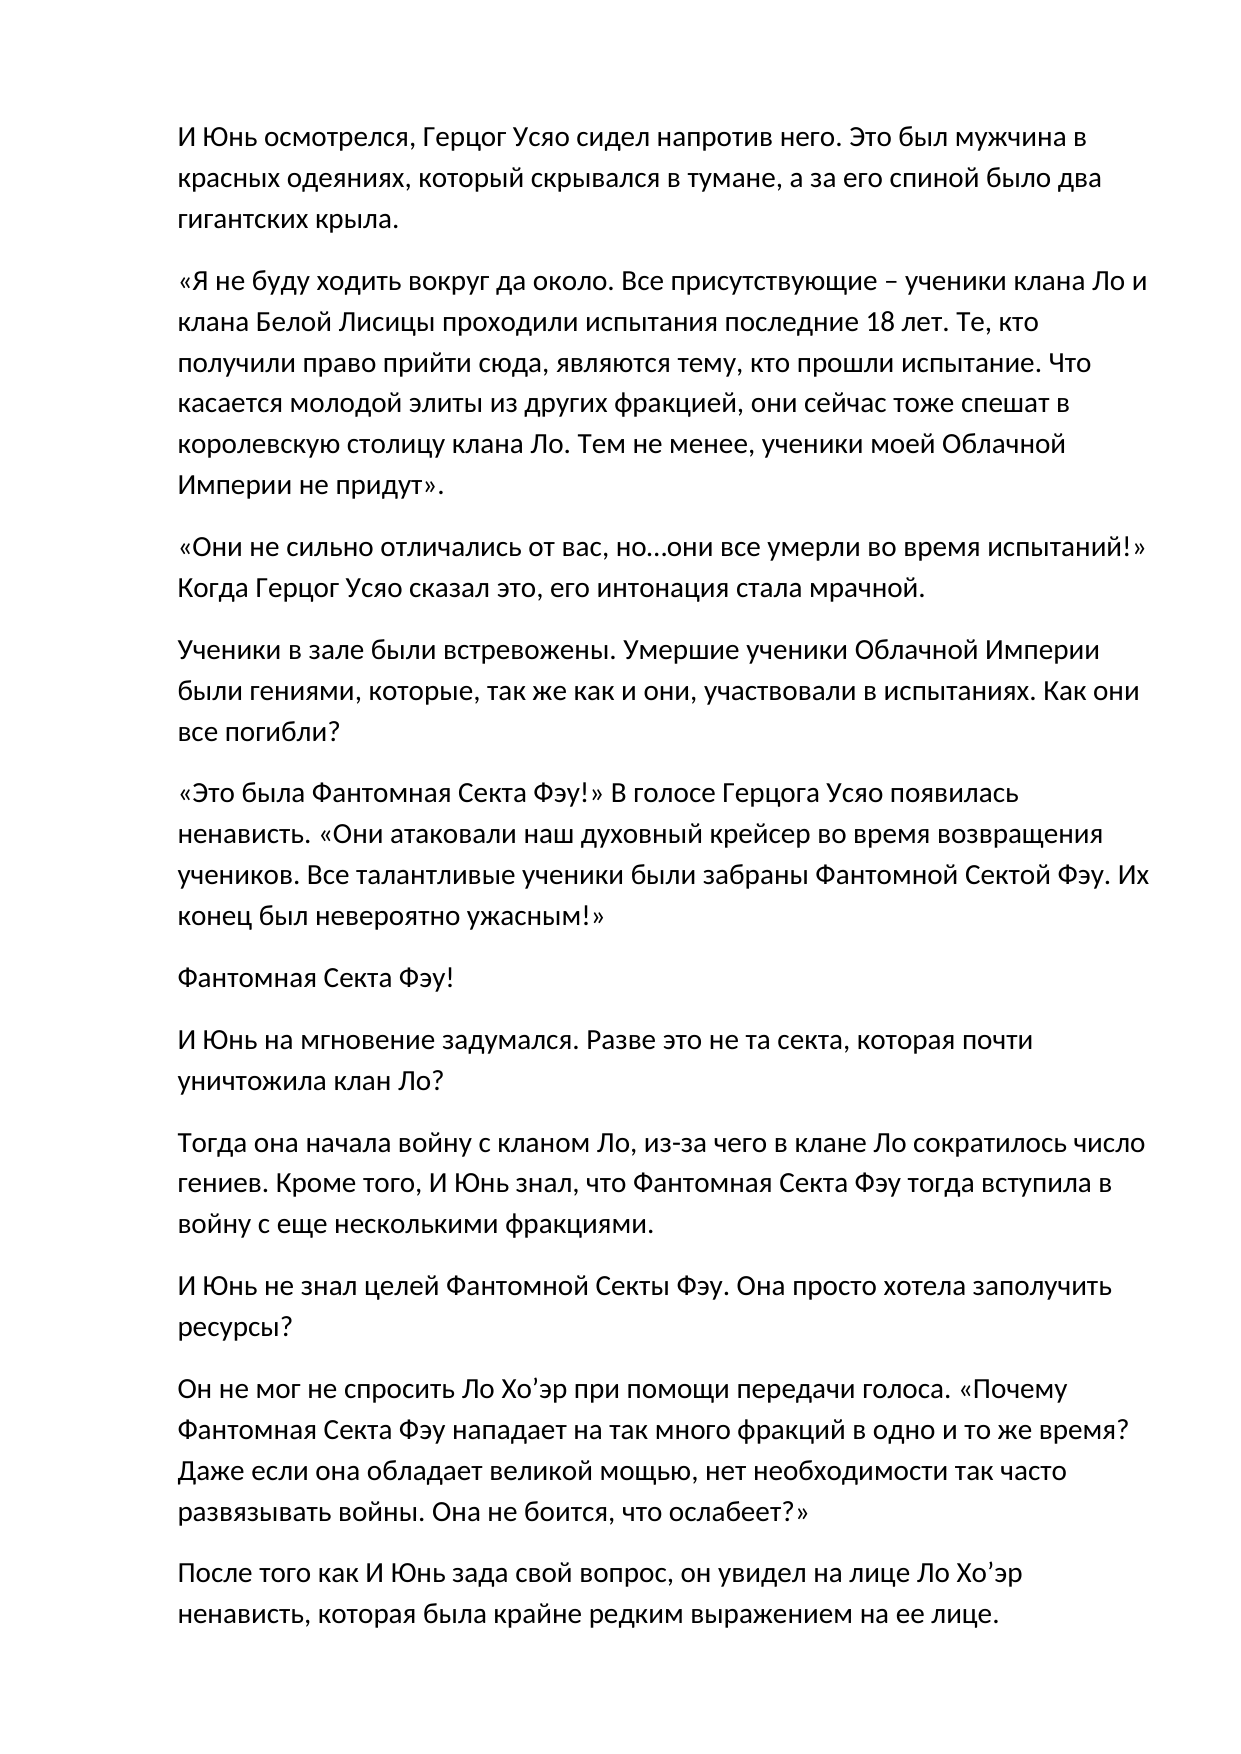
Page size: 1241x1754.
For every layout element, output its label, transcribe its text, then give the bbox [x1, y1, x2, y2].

text «Я не буду ходить вокруг да около. Все присутствующие – ученики клана Ло и клана Белой Лисицы проходили испытания последние 18 лет. Те, кто получили право прийти сюда, являются тему, кто прошли испытание. Что касается молодой элиты из других фракцией, они сейчас тоже спешат в королевскую столицу клана Ло. Тем не менее, ученики моей Облачной Империи не придут». [177, 262, 1152, 502]
text Он не мог не спросить Ло Хо’эр при помощи передачи голоса. «Почему Фантомная Секта Фэу нападает на так много фракций в одно и то же время? Даже если она обладает великой мощью, нет необходимости так часто развязывать войны. Она не боится, что ослабеет?» [177, 1370, 1152, 1528]
text Тогда она начала войну с кланом Ло, из-за чего в клане Ло сократилось число гениев. Кроме того, И Юнь знал, что Фантомная Секта Фэу тогда вступила в войну с еще несколькими фракциями. [177, 1124, 1152, 1241]
text Фантомная Секта Фэу! [177, 959, 1152, 995]
text И Юнь на мгновение задумался. Разве это не та секта, которая почти уничтожила клан Ло? [177, 1021, 1152, 1097]
text После того как И Юнь зада свой вопрос, он увидел на лице Ло Хо’эр ненависть, которая была крайне редким выражением на ее лице. [177, 1554, 1152, 1631]
text «Они не сильно отличались от вас, но…они все умерли во время испытаний!» Когда Герцог Усяо сказал это, его интонация стала мрачной. [177, 528, 1152, 605]
text И Юнь осмотрелся, Герцог Усяо сидел напротив него. Это был мужчина в красных одеяниях, который скрывался в тумане, а за его спиной было два гигантских крыла. [177, 118, 1152, 236]
text И Юнь не знал целей Фантомной Секты Фэу. Она просто хотела заполучить ресурсы? [177, 1267, 1152, 1344]
text «Это была Фантомная Секта Фэу!» В голосе Герцога Усяо появилась ненависть. «Они атаковали наш духовный крейсер во время возвращения учеников. Все талантливые ученики были забраны Фантомной Сектой Фэу. Их конец был невероятно ужасным!» [177, 774, 1152, 933]
text Ученики в зале были встревожены. Умершие ученики Облачной Империи были гениями, которые, так же как и они, участвовали в испытаниях. Как они все погибли? [177, 631, 1152, 748]
